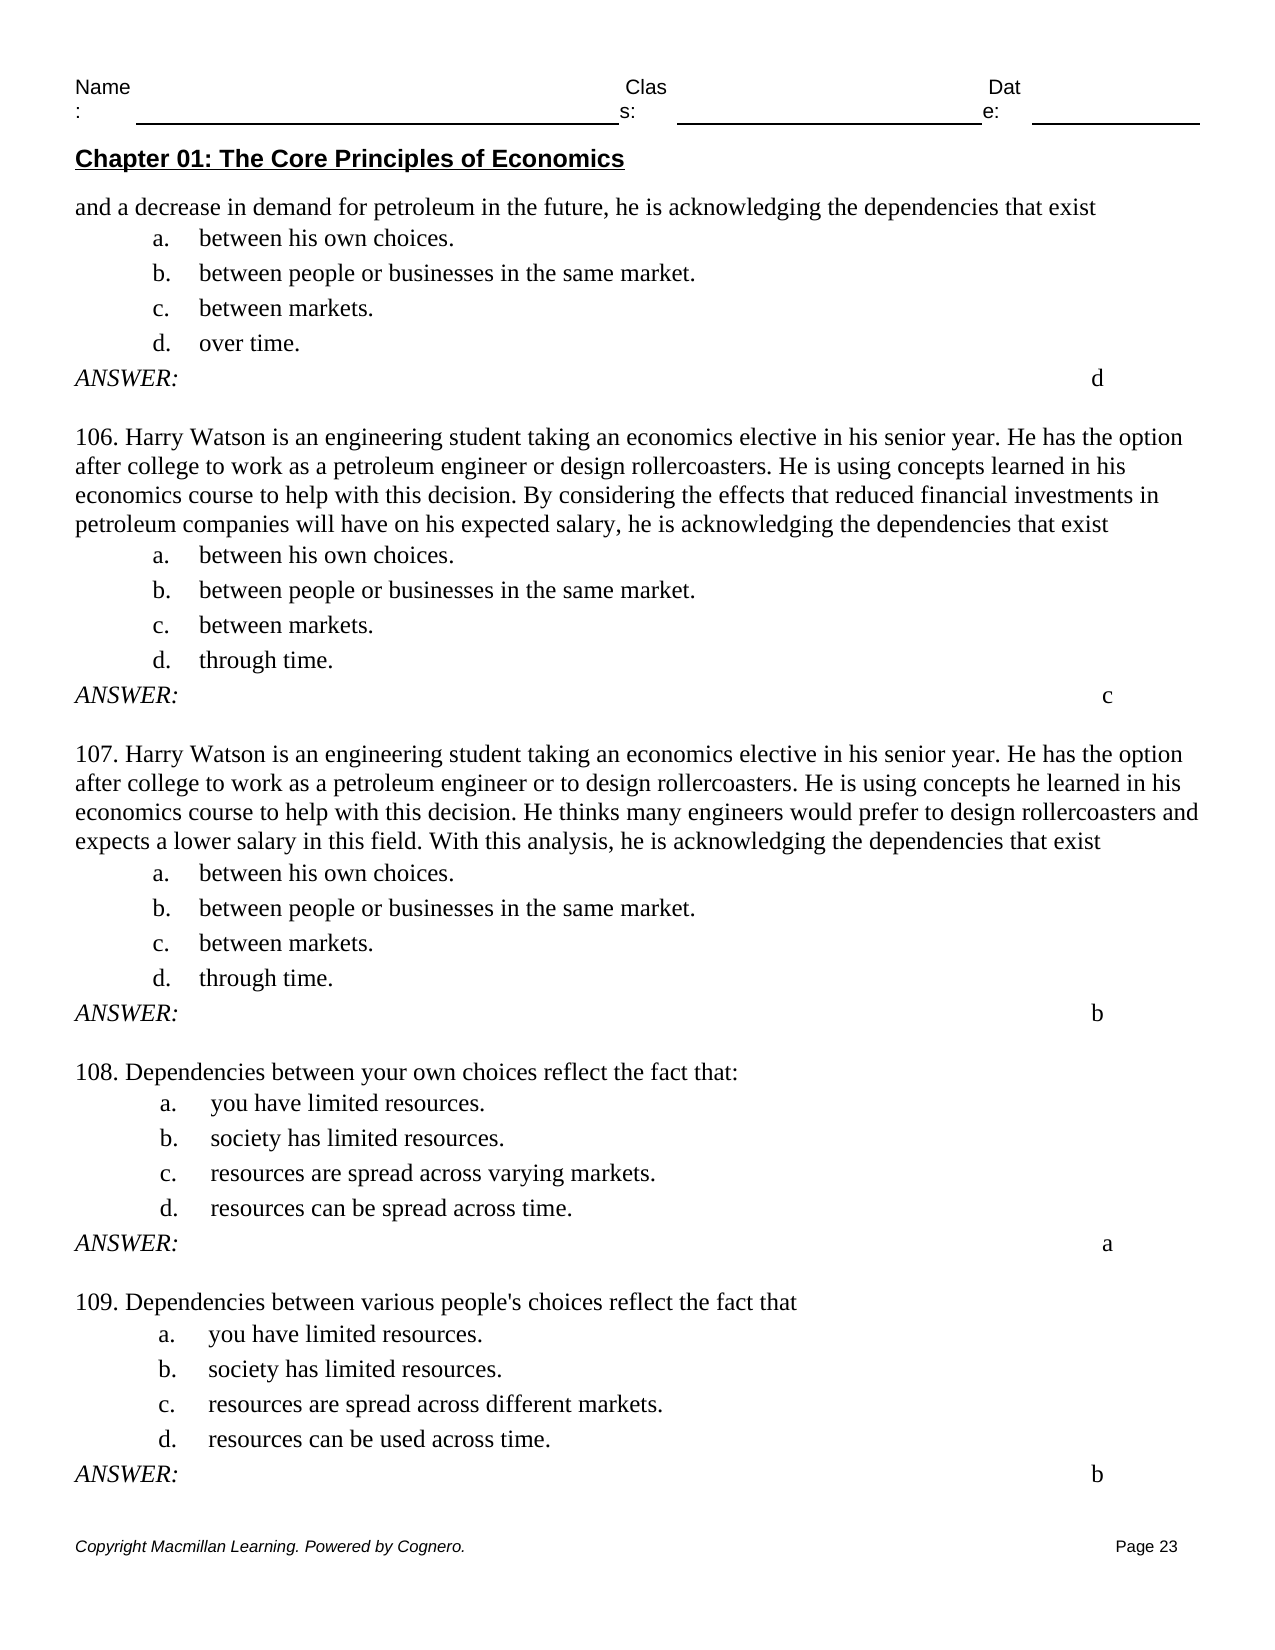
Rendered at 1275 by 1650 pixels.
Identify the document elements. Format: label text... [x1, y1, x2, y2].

table_header 107. Harry Watson is an engineering student taking an economics elective in his senior year. He has the option after college to work as a petroleum engineer or to design rollercoasters. He is using concepts he learned in his economics course to help with this decision. He thinks many engineers would prefer to design rollercoasters and expects a lower salary in this field. With this analysis, he is acknowledging the dependencies that exist [75, 740, 1200, 1030]
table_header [75, 192, 1200, 396]
table_header 106. Harry Watson is an engineering student taking an economics elective in his senior year. He has the option after college to work as a petroleum engineer or design rollercoasters. He is using concepts learned in his economics course to help with this decision. By considering the effects that reduced financial investments in petroleum companies will have on his expected salary, he is acknowledging the dependencies that exist [75, 423, 1200, 713]
table_header 108. Dependencies between your own choices reflect the fact that: [75, 1057, 1200, 1261]
table_header 109. Dependencies between various people's choices reflect the fact that [75, 1288, 1200, 1491]
